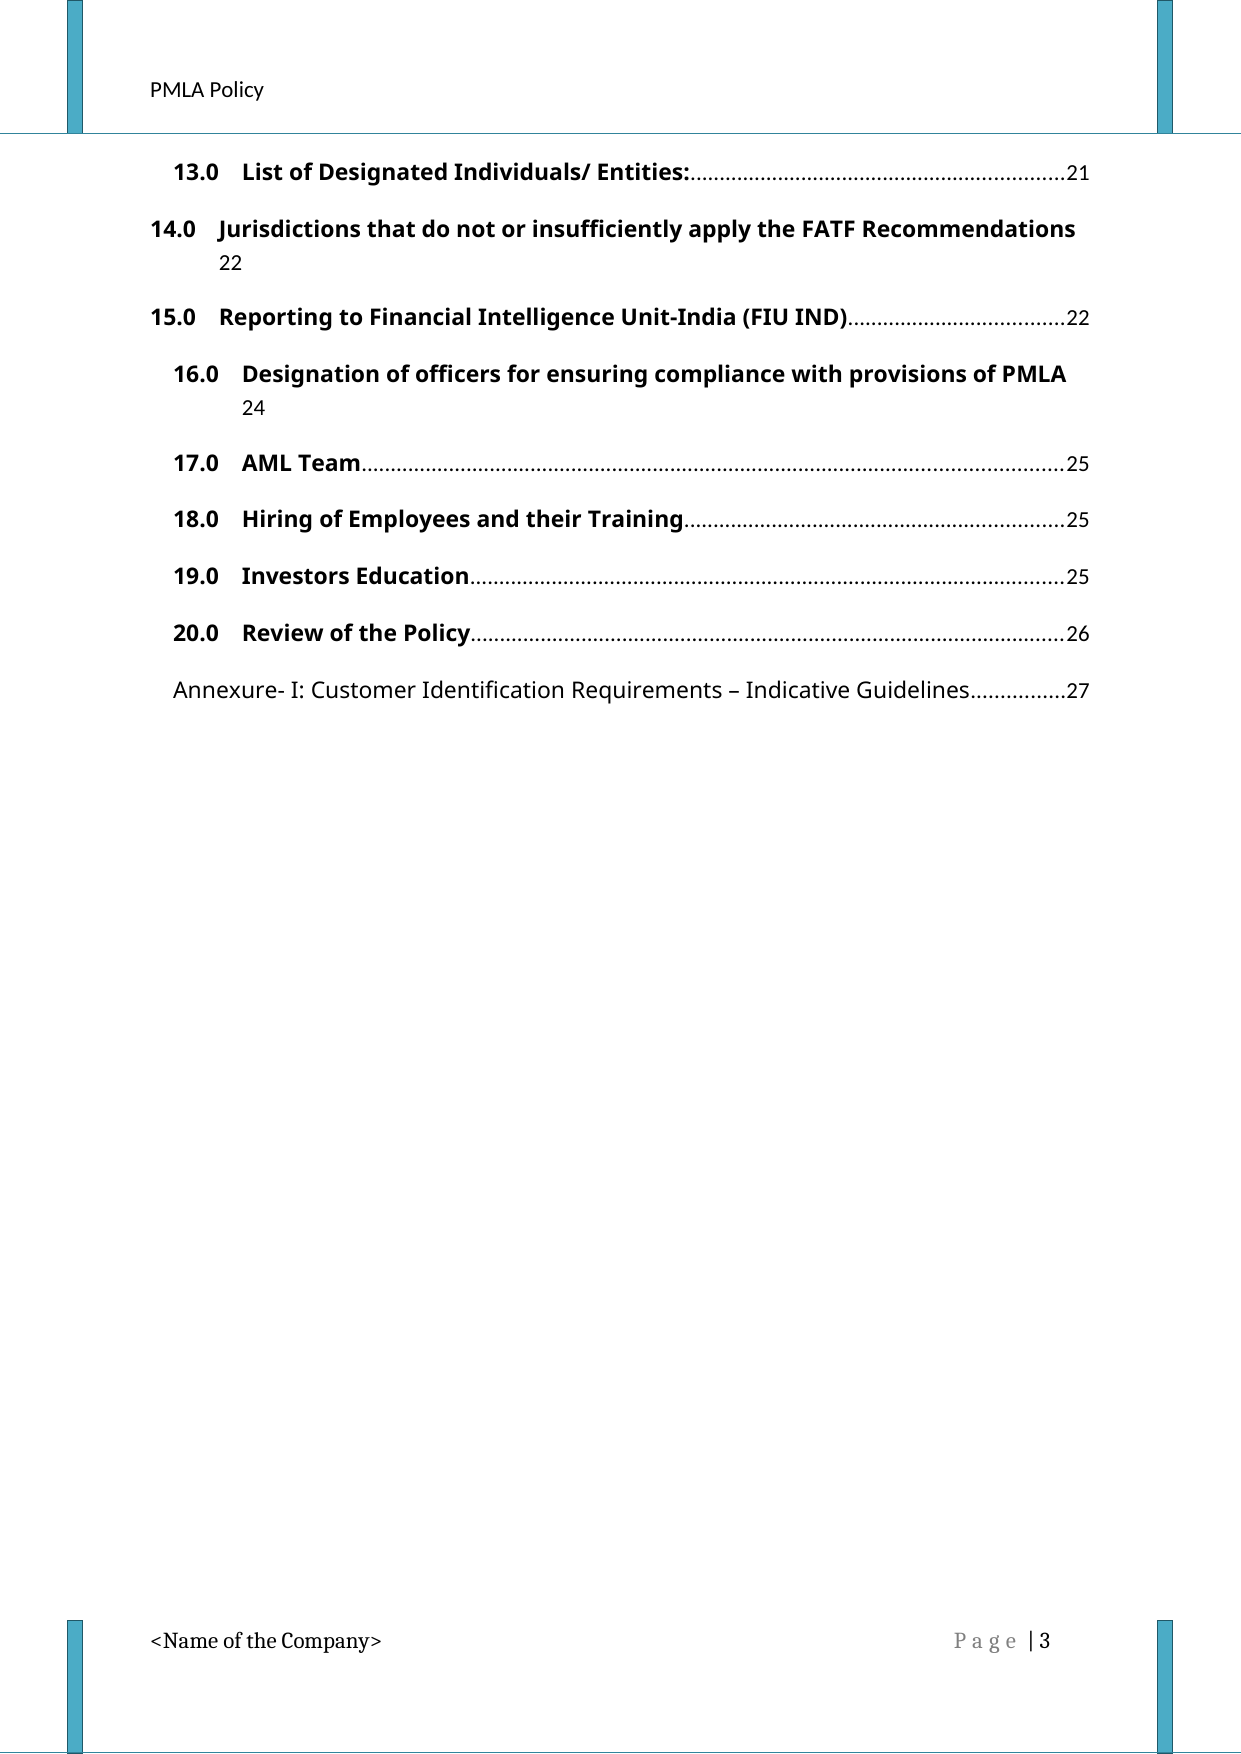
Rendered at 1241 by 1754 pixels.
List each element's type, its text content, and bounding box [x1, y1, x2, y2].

text 14.0 Jurisdictions that do not or insufficiently apply the FATF Recommendations 22 [150, 213, 1090, 276]
text 15.0 Reporting to Financial Intelligence Unit-India (FIU IND) 22 [150, 301, 1090, 332]
text 20.0 Review of the Policy 26 [173, 617, 1090, 648]
text Annexure- I: Customer Identification Requirements – Indicative Guidelines 27 [173, 673, 1090, 705]
text 13.0 List of Designated Individuals/ Entities: 21 [173, 156, 1090, 187]
text 18.0 Hiring of Employees and their Training 25 [173, 503, 1090, 534]
text 17.0 AML Team 25 [173, 446, 1090, 478]
text 16.0 Designation of officers for ensuring compliance with provisions of PMLA 24 [173, 358, 1090, 421]
text 19.0 Investors Education 25 [173, 560, 1090, 591]
